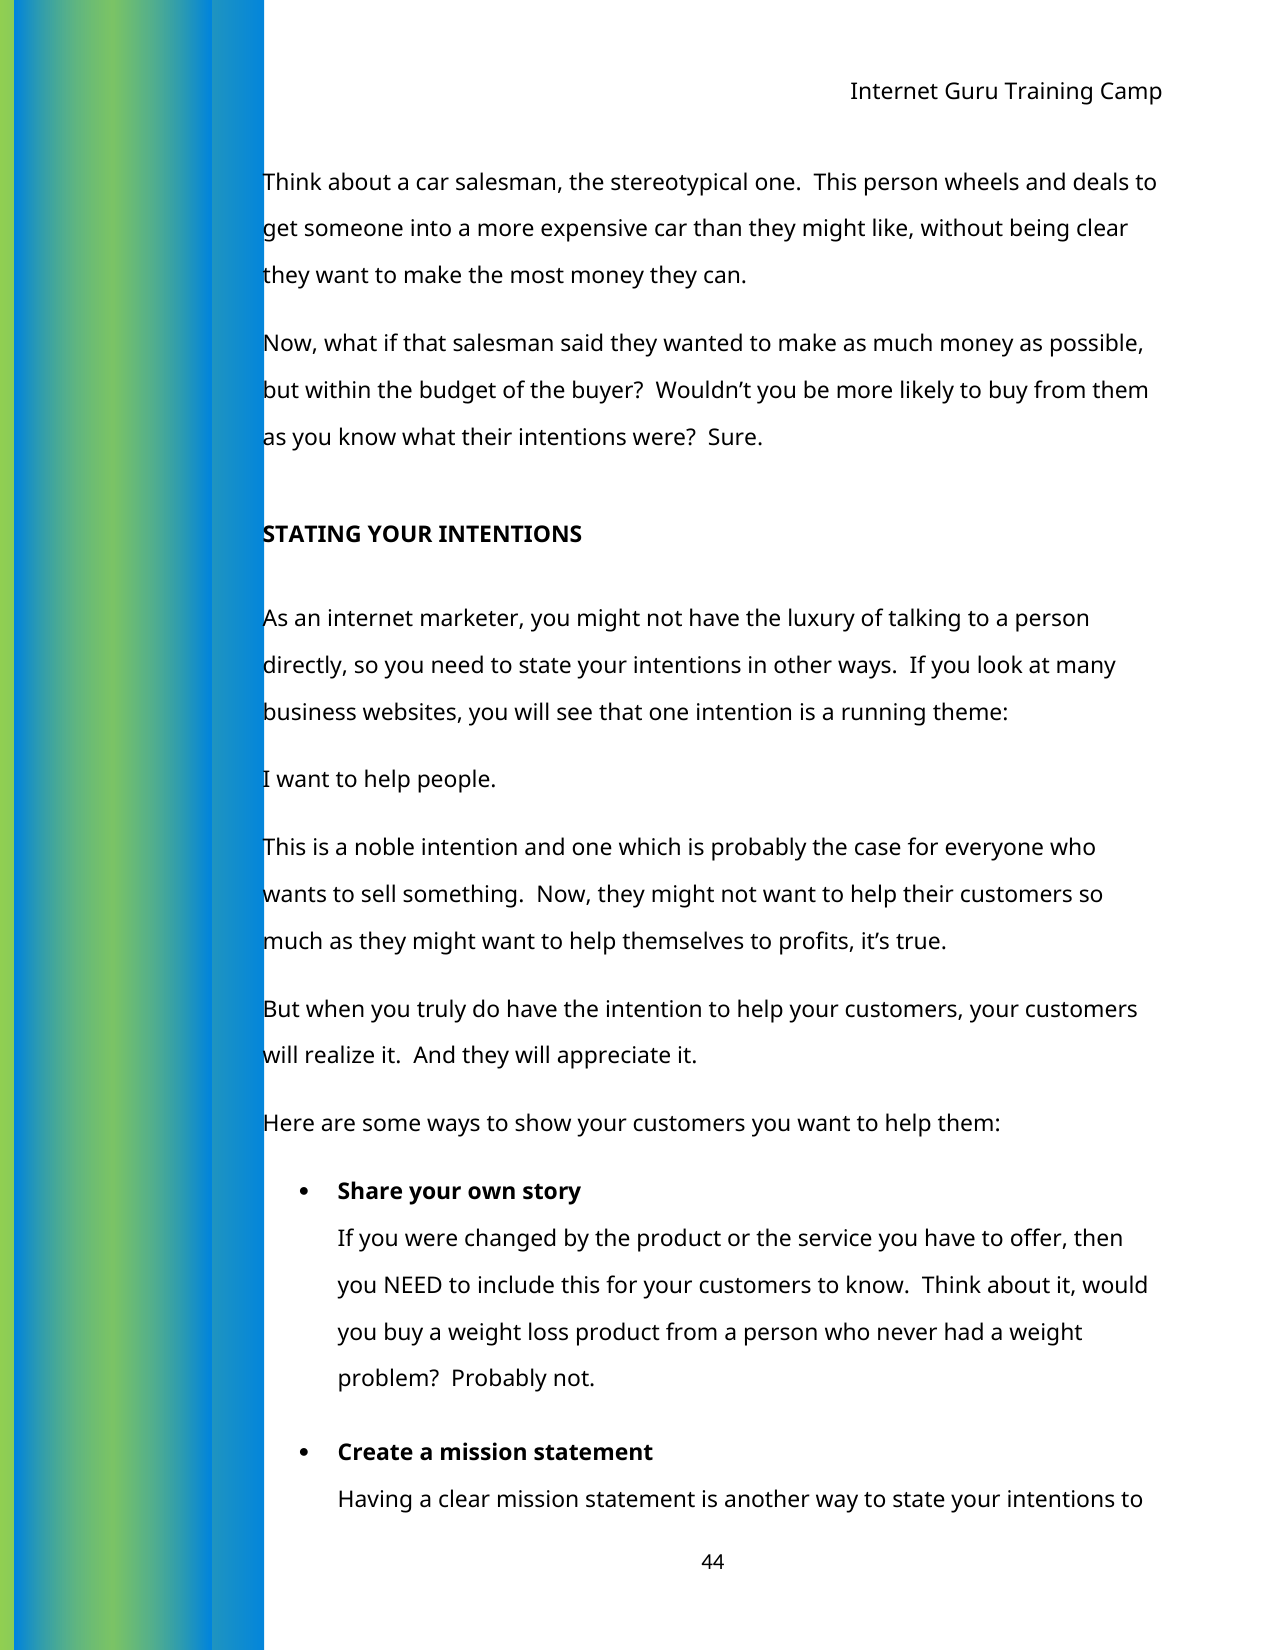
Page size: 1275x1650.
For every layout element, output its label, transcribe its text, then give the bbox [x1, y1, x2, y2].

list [300, 1436, 1162, 1514]
text Now, what if that salesman said they wanted to make as much money as possible, but within the budget of the buyer? Wouldn’t you be more likely to buy from them as you know what their intentions were? Sure. [262, 327, 1162, 452]
text Here are some ways to show your customers you want to help them: [262, 1107, 1162, 1138]
text Think about a car salesman, the stereotypical one. This person wheels and deals to get someone into a more expensive car than they might like, without being clear they want to make the most money they can. [262, 166, 1162, 291]
text I want to help people. [262, 763, 1162, 795]
text But when you truly do have the intention to help your customers, your customers will realize it. And they will appreciate it. [262, 993, 1162, 1071]
text This is a noble intention and one which is probably the case for everyone who wants to sell something. Now, they might not want to help their customers so much as they might want to help themselves to profits, it’s true. [262, 831, 1162, 956]
text As an internet marketer, you might not have the luxury of talking to a person directly, so you need to state your intentions in other ways. If you look at many business websites, you will see that one intention is a running theme: [262, 602, 1162, 727]
text Stating Your Intentions [262, 518, 1162, 549]
list Share your own story If you were changed by the product or the service you have to offer, then you NEED to include this for your customers to know. Think about it, would you buy a weight loss product from a person who never had a weight problem? Probably not. [300, 1175, 1162, 1394]
